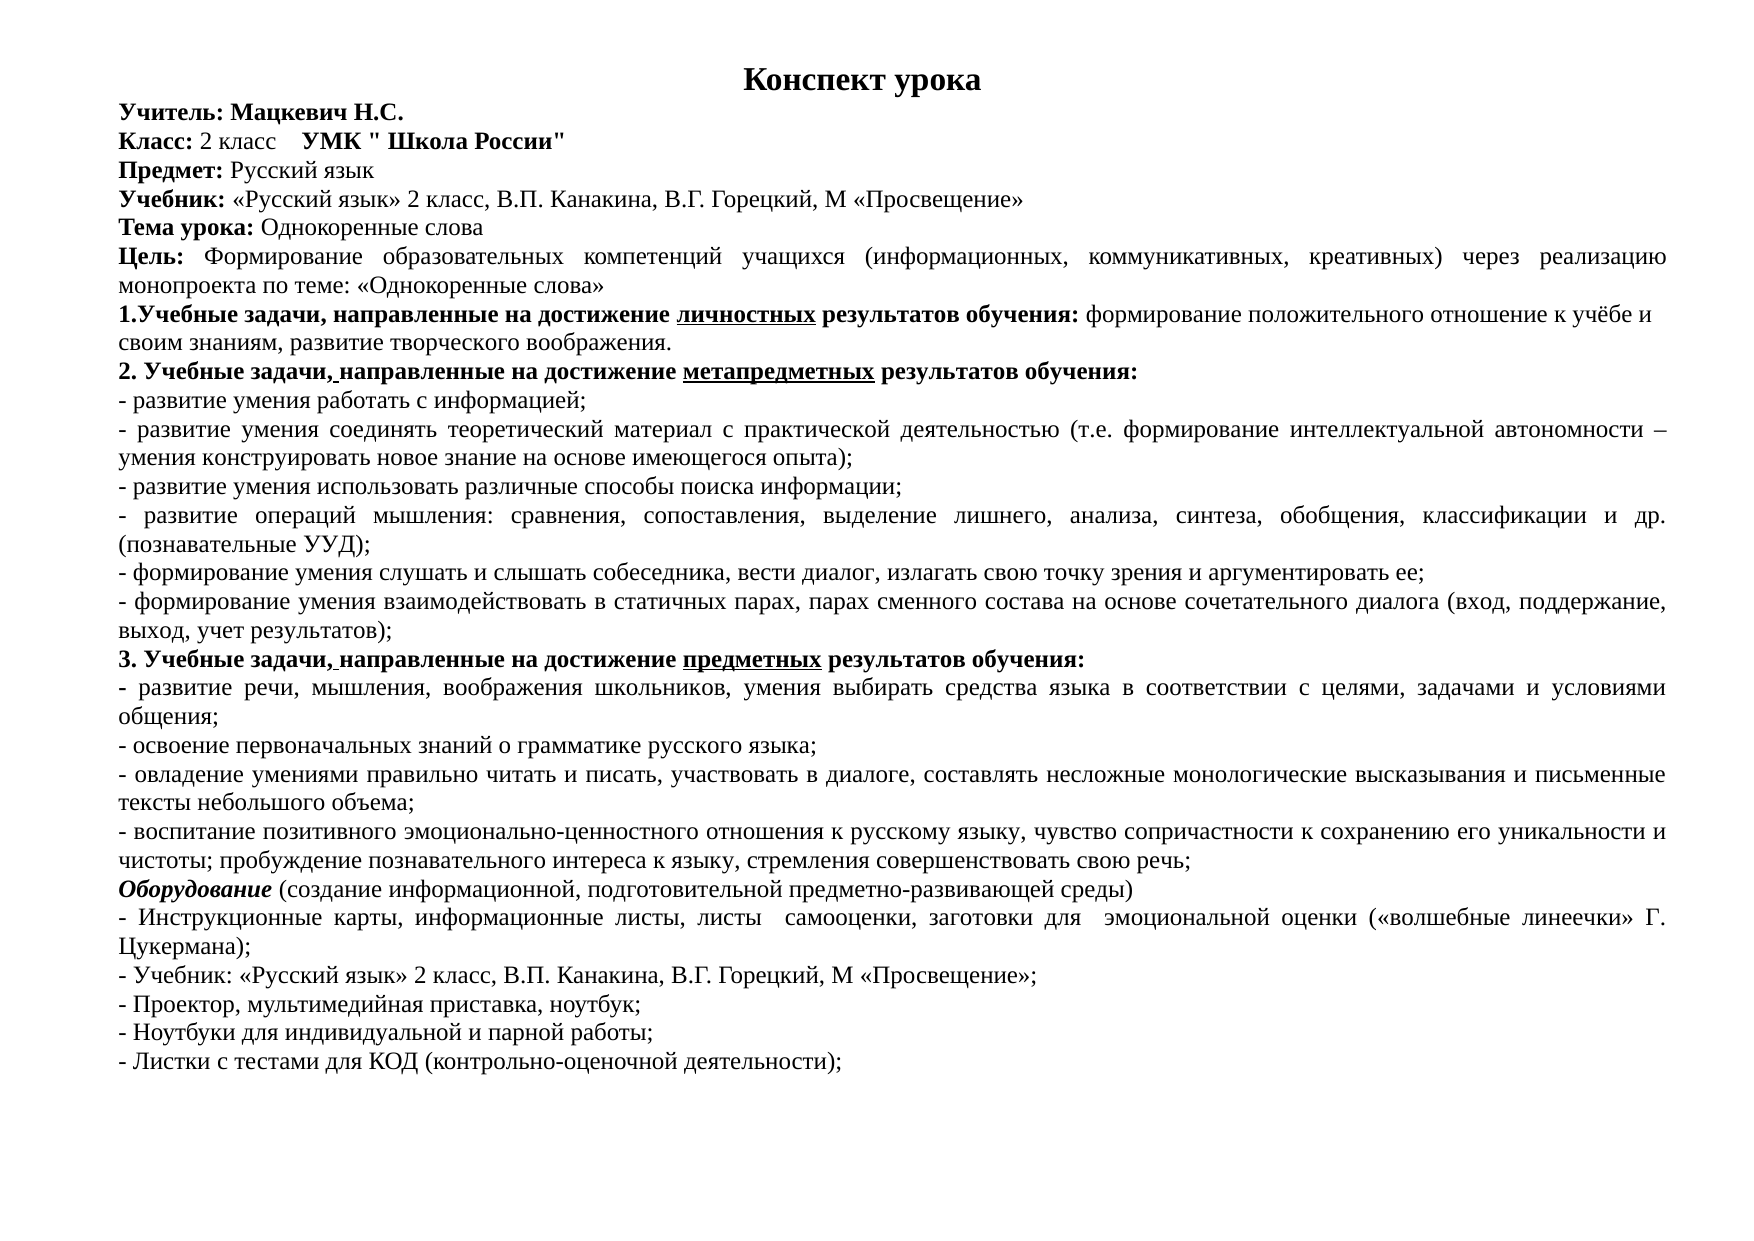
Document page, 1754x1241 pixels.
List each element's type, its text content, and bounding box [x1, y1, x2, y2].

text - Проектор, мультимедийная приставка, ноутбук; [118, 989, 1668, 1017]
text - воспитание позитивного эмоционально-ценностного отношения к русскому языку, чувство сопричастности к сохранению его уникальности и чистоты; пробуждение познавательного интереса к языку, стремления совершенствовать свою речь; [118, 816, 1668, 874]
text - развитие речи, мышления, воображения школьников, умения выбирать средства языка в соответствии с целями, задачами и условиями общения; [118, 672, 1668, 730]
text Учебник: «Русский язык» 2 класс, В.П. Канакина, В.Г. Горецкий, М «Просвещение» [118, 184, 1668, 212]
text - Учебник: «Русский язык» 2 класс, В.П. Канакина, В.Г. Горецкий, М «Просвещение»; [118, 960, 1668, 989]
text Предмет: Русский язык [118, 155, 1668, 184]
text - развитие умения использовать различные способы поиска информации; [118, 471, 1668, 500]
text - Инструкционные карты, информационные листы, листы самооценки, заготовки для эмоциональной оценки («волшебные линеечки» Г. Цукермана); [118, 902, 1668, 960]
text - освоение первоначальных знаний о грамматике русского языка; [118, 730, 1668, 759]
text - формирование умения слушать и слышать собеседника, вести диалог, излагать свою точку зрения и аргументировать ее; [118, 557, 1668, 586]
text 2. Учебные задачи, направленные на достижение метапредметных результатов обучения: [118, 356, 1668, 385]
text - развитие умения соединять теоретический материал с практической деятельностью (т.е. формирование интеллектуальной автономности – умения конструировать новое знание на основе имеющегося опыта); [118, 414, 1668, 471]
text Цель: Формирование образовательных компетенций учащихся (информационных, коммуникативных, креативных) через реализацию монопроекта по теме: «Однокоренные слова» [118, 241, 1668, 299]
text Класс: 2 класс УМК " Школа России" [118, 126, 1668, 155]
text - овладение умениями правильно читать и писать, участвовать в диалоге, составлять несложные монологические высказывания и письменные тексты небольшого объема; [118, 759, 1668, 816]
text 1.Учебные задачи, направленные на достижение личностных результатов обучения: формирование положительного отношение к учёбе и своим знаниям, развитие творческого воображения. [118, 299, 1668, 356]
text - Листки с тестами для КОД (контрольно-оценочной деятельности); [118, 1046, 1668, 1075]
text - развитие операций мышления: сравнения, сопоставления, выделение лишнего, анализа, синтеза, обобщения, классификации и др. (познавательные УУД); [118, 500, 1668, 557]
text - развитие умения работать с информацией; [118, 385, 1668, 414]
text Учитель: Мацкевич Н.С. [118, 97, 1668, 126]
text 3. Учебные задачи, направленные на достижение предметных результатов обучения: [118, 644, 1668, 672]
text Конспект урока [118, 59, 1668, 97]
text - формирование умения взаимодействовать в статичных парах, парах сменного состава на основе сочетательного диалога (вход, поддержание, выход, учет результатов); [118, 586, 1668, 644]
text Оборудование (создание информационной, подготовительной предметно-развивающей среды) [118, 874, 1668, 902]
text - Ноутбуки для индивидуальной и парной работы; [118, 1017, 1668, 1046]
text Тема урока: Однокоренные слова [118, 212, 1668, 241]
